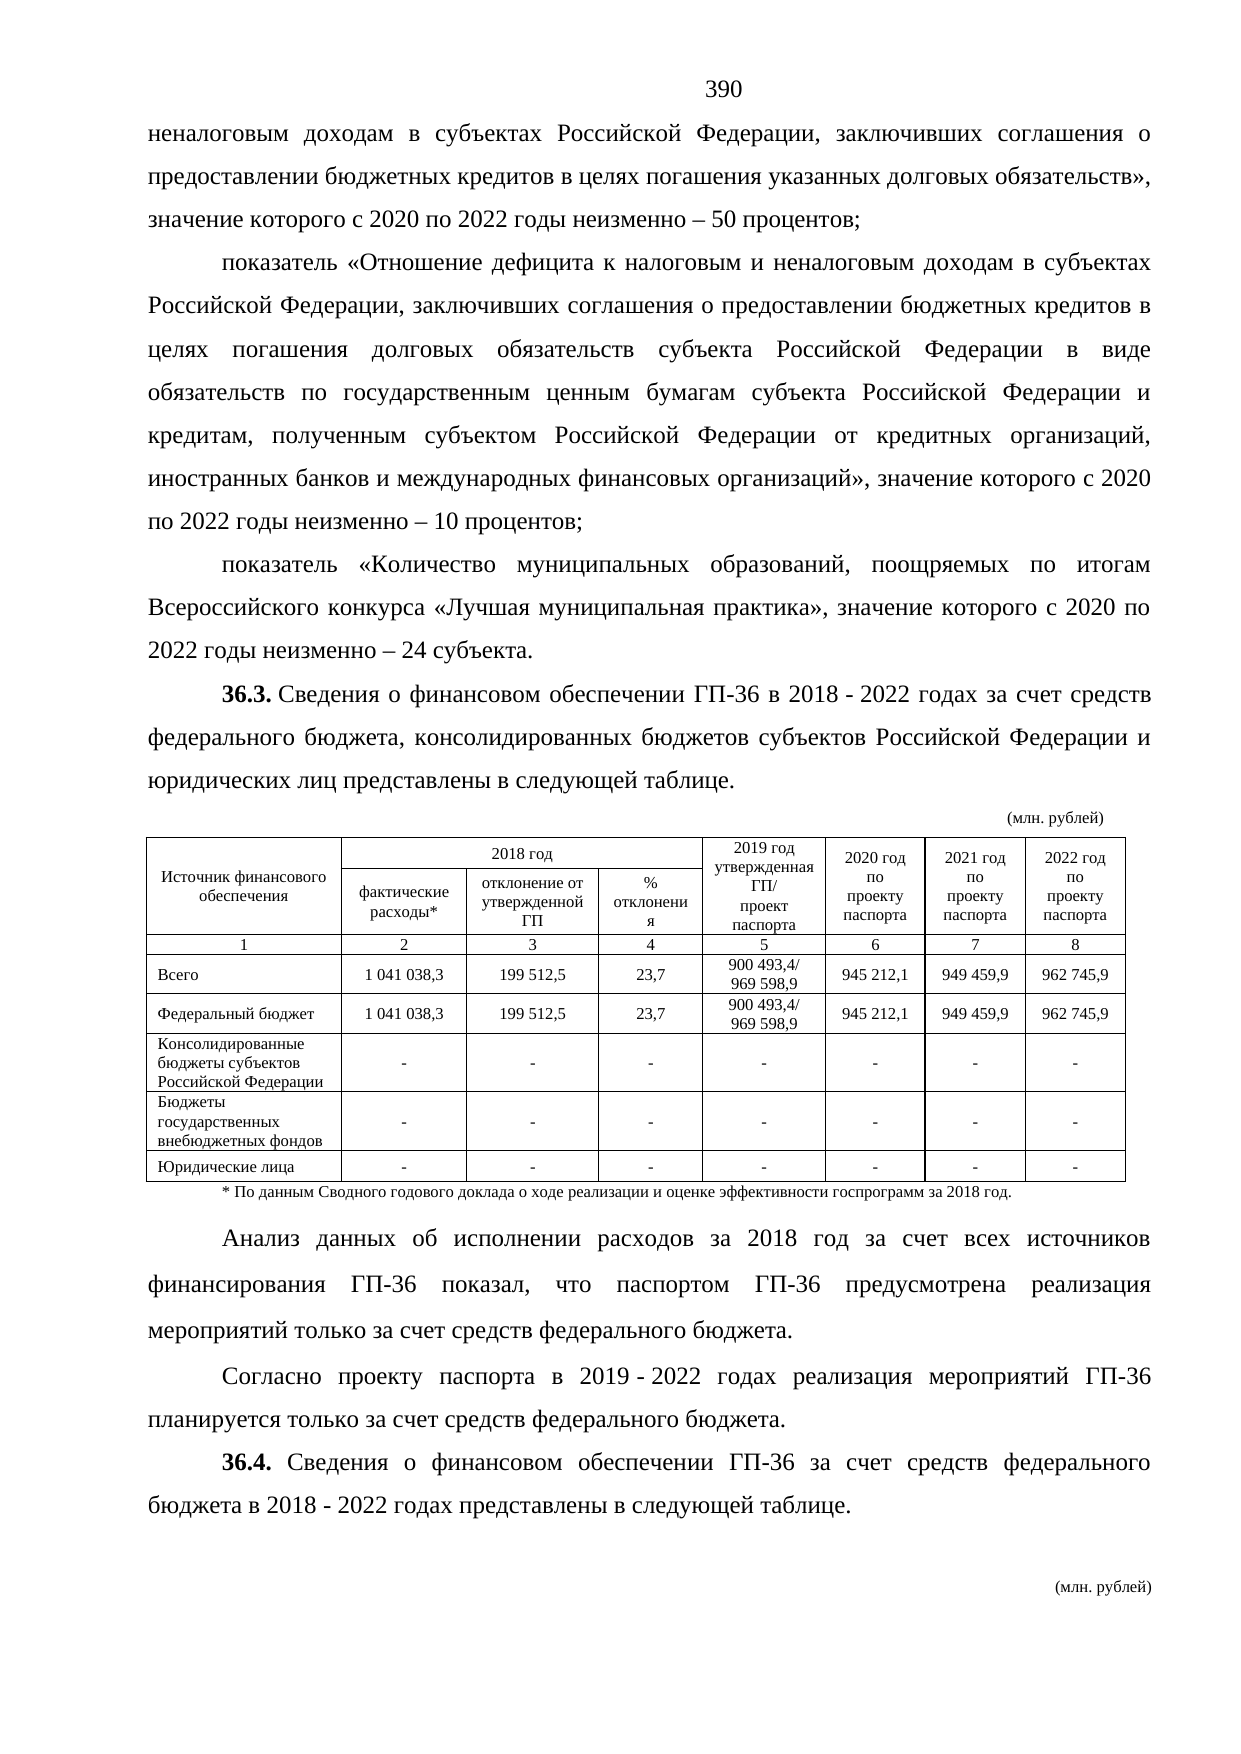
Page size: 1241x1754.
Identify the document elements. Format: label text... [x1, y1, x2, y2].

table_cell Всего [147, 955, 341, 993]
text 36.4. Сведения о финансовом обеспечении ГП-36 за счет средств федерального бюджета в 2018 - 2022 годах представлены в следующей таблице. [148, 1447, 1152, 1519]
table_cell 3 [467, 935, 598, 954]
table_cell - [342, 1034, 466, 1091]
text показатель «Отношение дефицита к налоговым и неналоговым доходам в субъектах Российской Федерации, заключивших соглашения о предоставлении бюджетных кредитов в целях погашения долговых обязательств субъекта Российской Федерации в виде обязательств по государственным ценным бумагам субъекта Российской Федерации и кредитам, полученным субъектом Российской Федерации от кредитных организаций, иностранных банков и международных финансовых организаций», значение которого с 2020 по 2022 годы неизменно – 10 процентов; [148, 247, 1152, 535]
text (млн. рублей) [885, 808, 1152, 827]
table_cell 962 745,9 [1026, 955, 1125, 993]
table_cell отклонение от утвержденной ГП [467, 869, 598, 934]
table_cell - [926, 1092, 1025, 1150]
table_cell - [599, 1092, 702, 1150]
table_header 2020 год по проекту паспорта [826, 838, 924, 934]
table_cell Юридические лица [147, 1151, 341, 1181]
table_cell 23,7 [599, 955, 702, 993]
table_cell Бюджеты государственных внебюджетных фондов [147, 1092, 341, 1150]
table_cell 945 212,1 [826, 955, 924, 993]
table_cell - [342, 1151, 466, 1181]
table_cell % отклонения [599, 869, 702, 934]
table_header 2018 год [342, 838, 702, 868]
table_cell 900 493,4/ 969 598,9 [703, 955, 825, 993]
table_cell - [1026, 1034, 1125, 1091]
text * По данным Сводного годового доклада о ходе реализации и оценке эффективности госпрограмм за 2018 год. [148, 1182, 1152, 1201]
table_cell - [926, 1151, 1025, 1181]
table_cell - [1026, 1151, 1125, 1181]
table_cell - [599, 1151, 702, 1181]
table_cell - [826, 1151, 924, 1181]
table_header Источник финансового обеспечения [147, 838, 341, 934]
table_cell - [467, 1034, 598, 1091]
table_cell 1 041 038,3 [342, 955, 466, 993]
table_cell Консолидированные бюджеты субъектов Российской Федерации [147, 1034, 341, 1091]
table_cell - [467, 1151, 598, 1181]
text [148, 118, 1152, 233]
table_cell 4 [599, 935, 702, 954]
table_cell Федеральный бюджет [147, 994, 341, 1033]
table_cell фактические расходы* [342, 869, 466, 934]
table_header 2019 год утвержденная ГП/ проект паспорта [703, 838, 825, 934]
table_cell 1 041 038,3 [342, 994, 466, 1033]
table_cell - [703, 1034, 825, 1091]
table_header 2021 год по проекту паспорта [926, 838, 1025, 934]
table_cell - [826, 1034, 924, 1091]
table_cell 962 745,9 [1026, 994, 1125, 1033]
table_cell 6 [826, 935, 924, 954]
table_cell - [599, 1034, 702, 1091]
table_cell 199 512,5 [467, 955, 598, 993]
table_cell 7 [926, 935, 1025, 954]
table_cell 949 459,9 [926, 994, 1025, 1033]
text показатель «Количество муниципальных образований, поощряемых по итогам Всероссийского конкурса «Лучшая муниципальная практика», значение которого с 2020 по 2022 годы неизменно – 24 субъекта. [148, 549, 1152, 664]
text 36.3. Сведения о финансовом обеспечении ГП-36 в 2018 - 2022 годах за счет средств федерального бюджета, консолидированных бюджетов субъектов Российской Федерации и юридических лиц представлены в следующей таблице. [148, 679, 1152, 794]
text Согласно проекту паспорта в 2019 - 2022 годах реализация мероприятий ГП-36 планируется только за счет средств федерального бюджета. [148, 1361, 1152, 1433]
table_cell 949 459,9 [926, 955, 1025, 993]
text (млн. рублей) [148, 1577, 1152, 1596]
table_cell 945 212,1 [826, 994, 924, 1033]
table_cell - [467, 1092, 598, 1150]
table_cell 199 512,5 [467, 994, 598, 1033]
table_cell - [703, 1092, 825, 1150]
table_cell - [703, 1151, 825, 1181]
table_header 2022 год по проекту паспорта [1026, 838, 1125, 934]
table_cell 2 [342, 935, 466, 954]
table_cell - [1026, 1092, 1125, 1150]
text Анализ данных об исполнении расходов за 2018 год за счет всех источников финансирования ГП-36 показал, что паспортом ГП-36 предусмотрена реализация мероприятий только за счет средств федерального бюджета. [148, 1223, 1152, 1344]
table_cell 23,7 [599, 994, 702, 1033]
table_cell - [342, 1092, 466, 1150]
table_cell - [826, 1092, 924, 1150]
table_cell - [926, 1034, 1025, 1091]
table_cell 1 [147, 935, 341, 954]
table_cell 5 [703, 935, 825, 954]
table_cell 900 493,4/ 969 598,9 [703, 994, 825, 1033]
table_cell 8 [1026, 935, 1125, 954]
